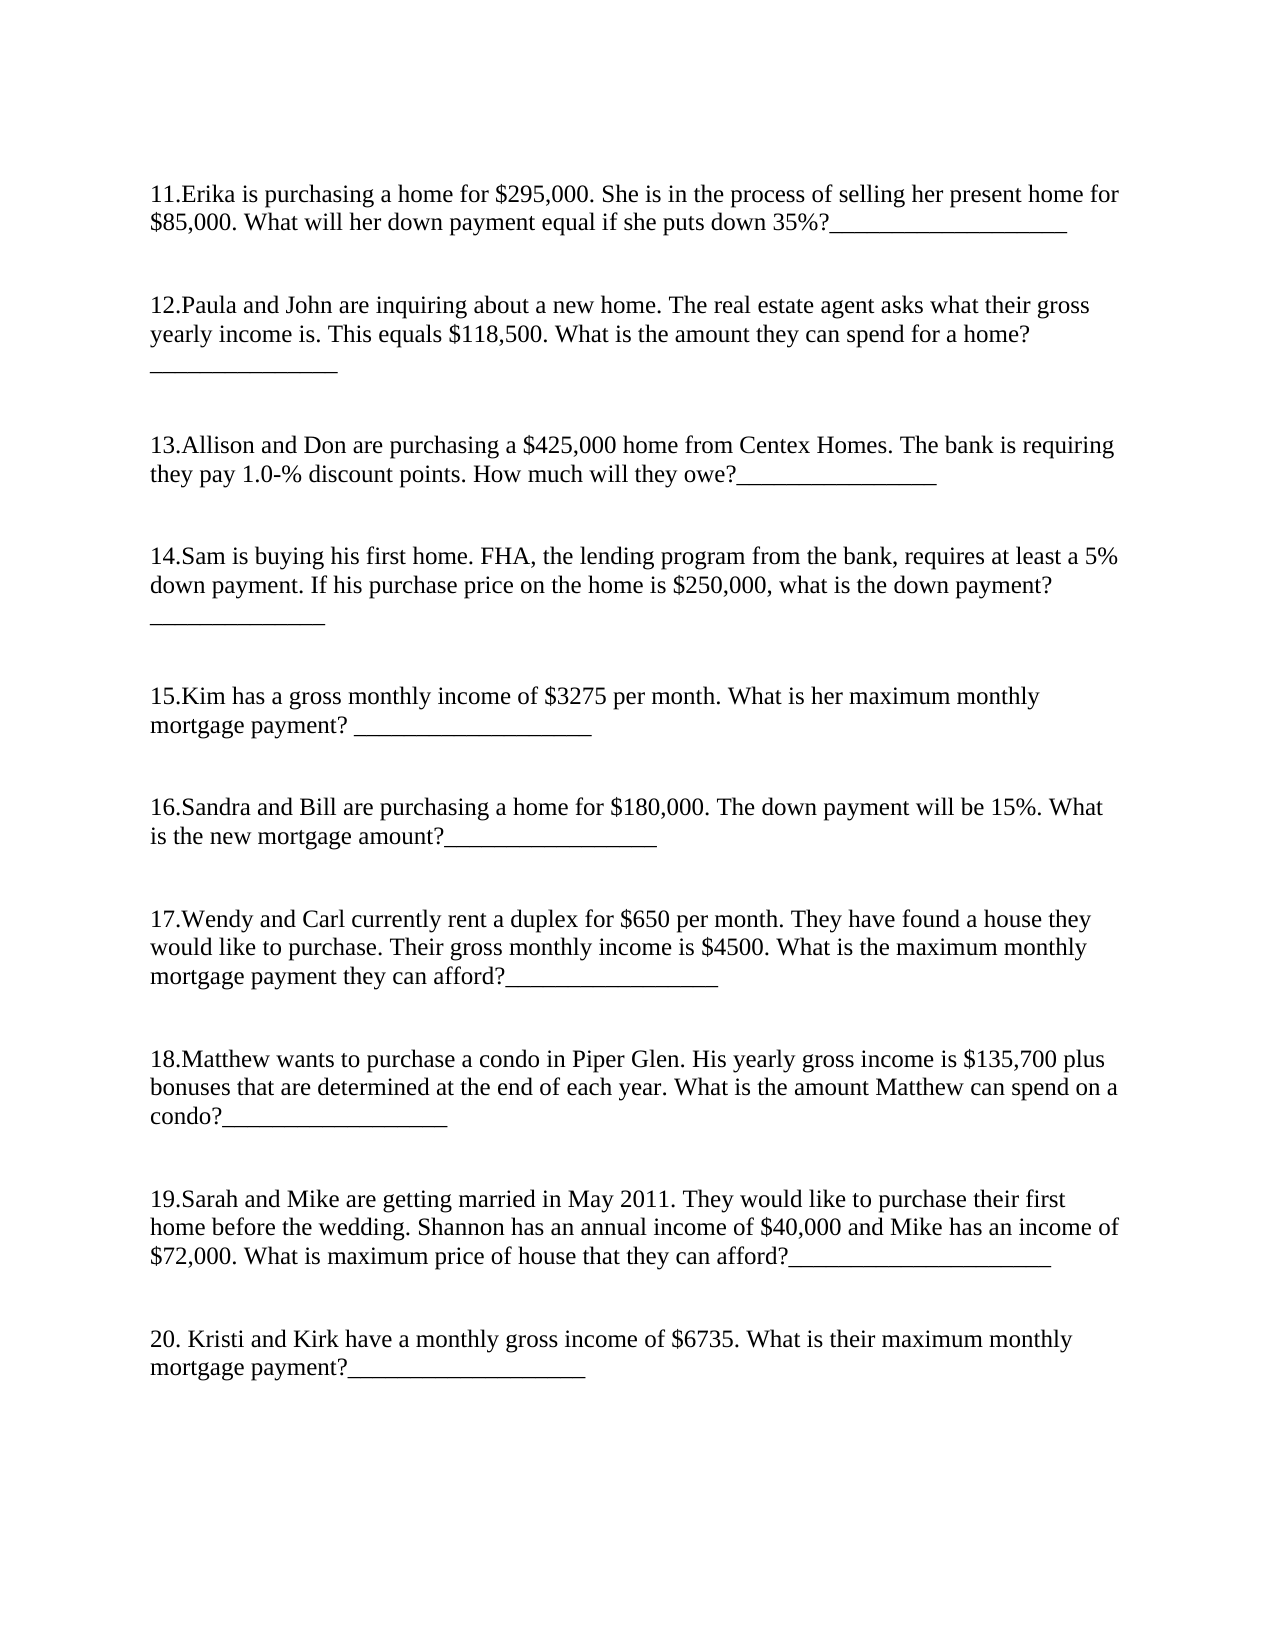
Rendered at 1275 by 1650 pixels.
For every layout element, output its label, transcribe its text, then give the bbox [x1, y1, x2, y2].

text 14.Sam is buying his first home. FHA, the lending program from the bank, requires at least a 5% down payment. If his purchase price on the home is $250,000, what is the down payment?______________ [150, 541, 1125, 627]
text 18.Matthew wants to purchase a condo in Piper Glen. His yearly gross income is $135,700 plus bonuses that are determined at the end of each year. What is the amount Matthew can spend on a condo?__________________ [150, 1044, 1125, 1130]
text 15.Kim has a gross monthly income of $3275 per month. What is her maximum monthly mortgage payment? ___________________ [150, 681, 1125, 739]
text 19.Sarah and Mike are getting married in May 2011. They would like to purchase their first home before the wedding. Shannon has an annual income of $40,000 and Mike has an income of $72,000. What is maximum price of house that they can afford?_____________________ [150, 1184, 1125, 1270]
text 16.Sandra and Bill are purchasing a home for $180,000. The down payment will be 15%. What is the new mortgage amount?_________________ [150, 792, 1125, 850]
text 11.Erika is purchasing a home for $295,000. She is in the process of selling her present home for $85,000. What will her down payment equal if she puts down 35%?___________________ [150, 179, 1125, 236]
text 12.Paula and John are inquiring about a new home. The real estate agent asks what their gross yearly income is. This equals $118,500. What is the amount they can spend for a home? _______________ [150, 290, 1125, 376]
text 20. Kristi and Kirk have a monthly gross income of $6735. What is their maximum monthly mortgage payment?___________________ [150, 1324, 1125, 1381]
text 17.Wendy and Carl currently rent a duplex for $650 per month. They have found a house they would like to purchase. Their gross monthly income is $4500. What is the maximum monthly mortgage payment they can afford?_________________ [150, 904, 1125, 990]
text 13.Allison and Don are purchasing a $425,000 home from Centex Homes. The bank is requiring they pay 1.0-% discount points. How much will they owe?________________ [150, 430, 1125, 487]
